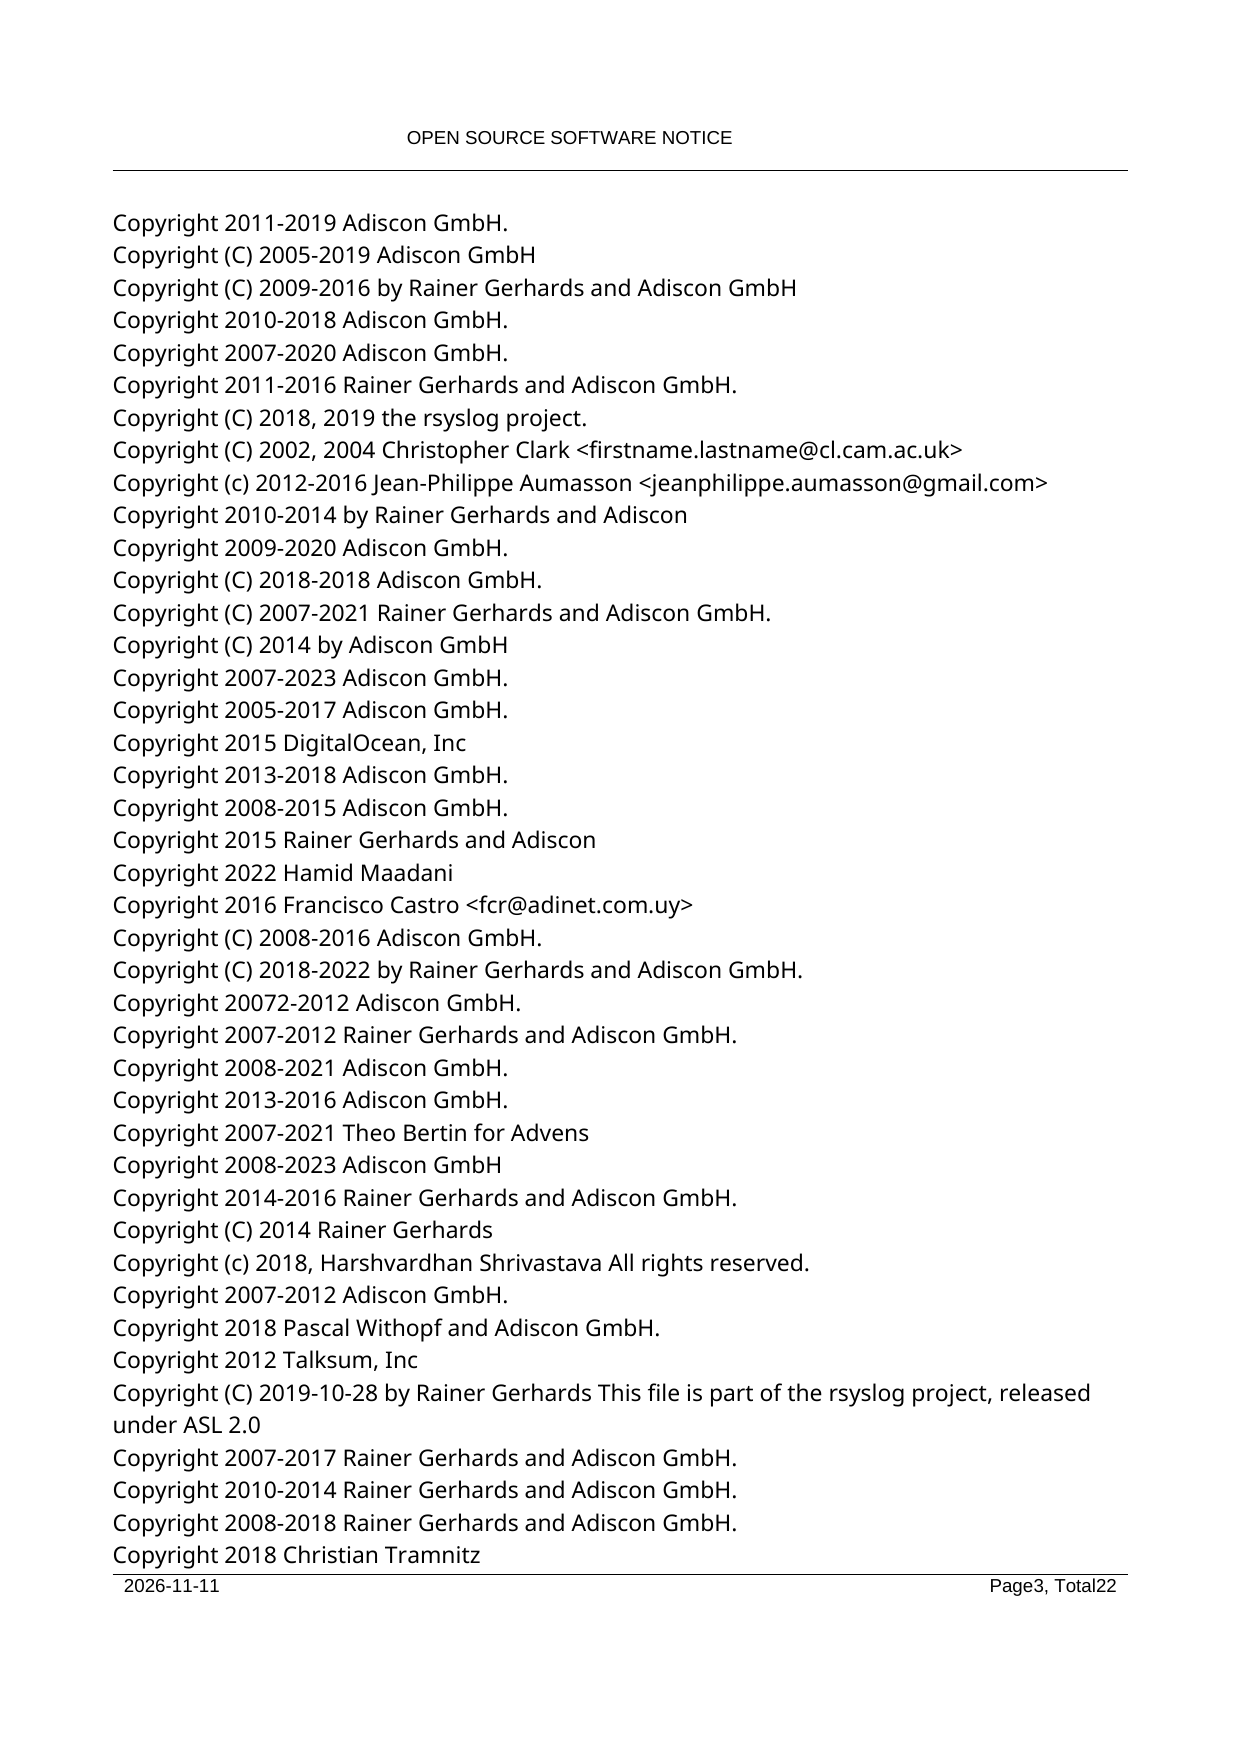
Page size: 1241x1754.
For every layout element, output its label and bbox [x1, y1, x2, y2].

text [112, 206, 1128, 1571]
